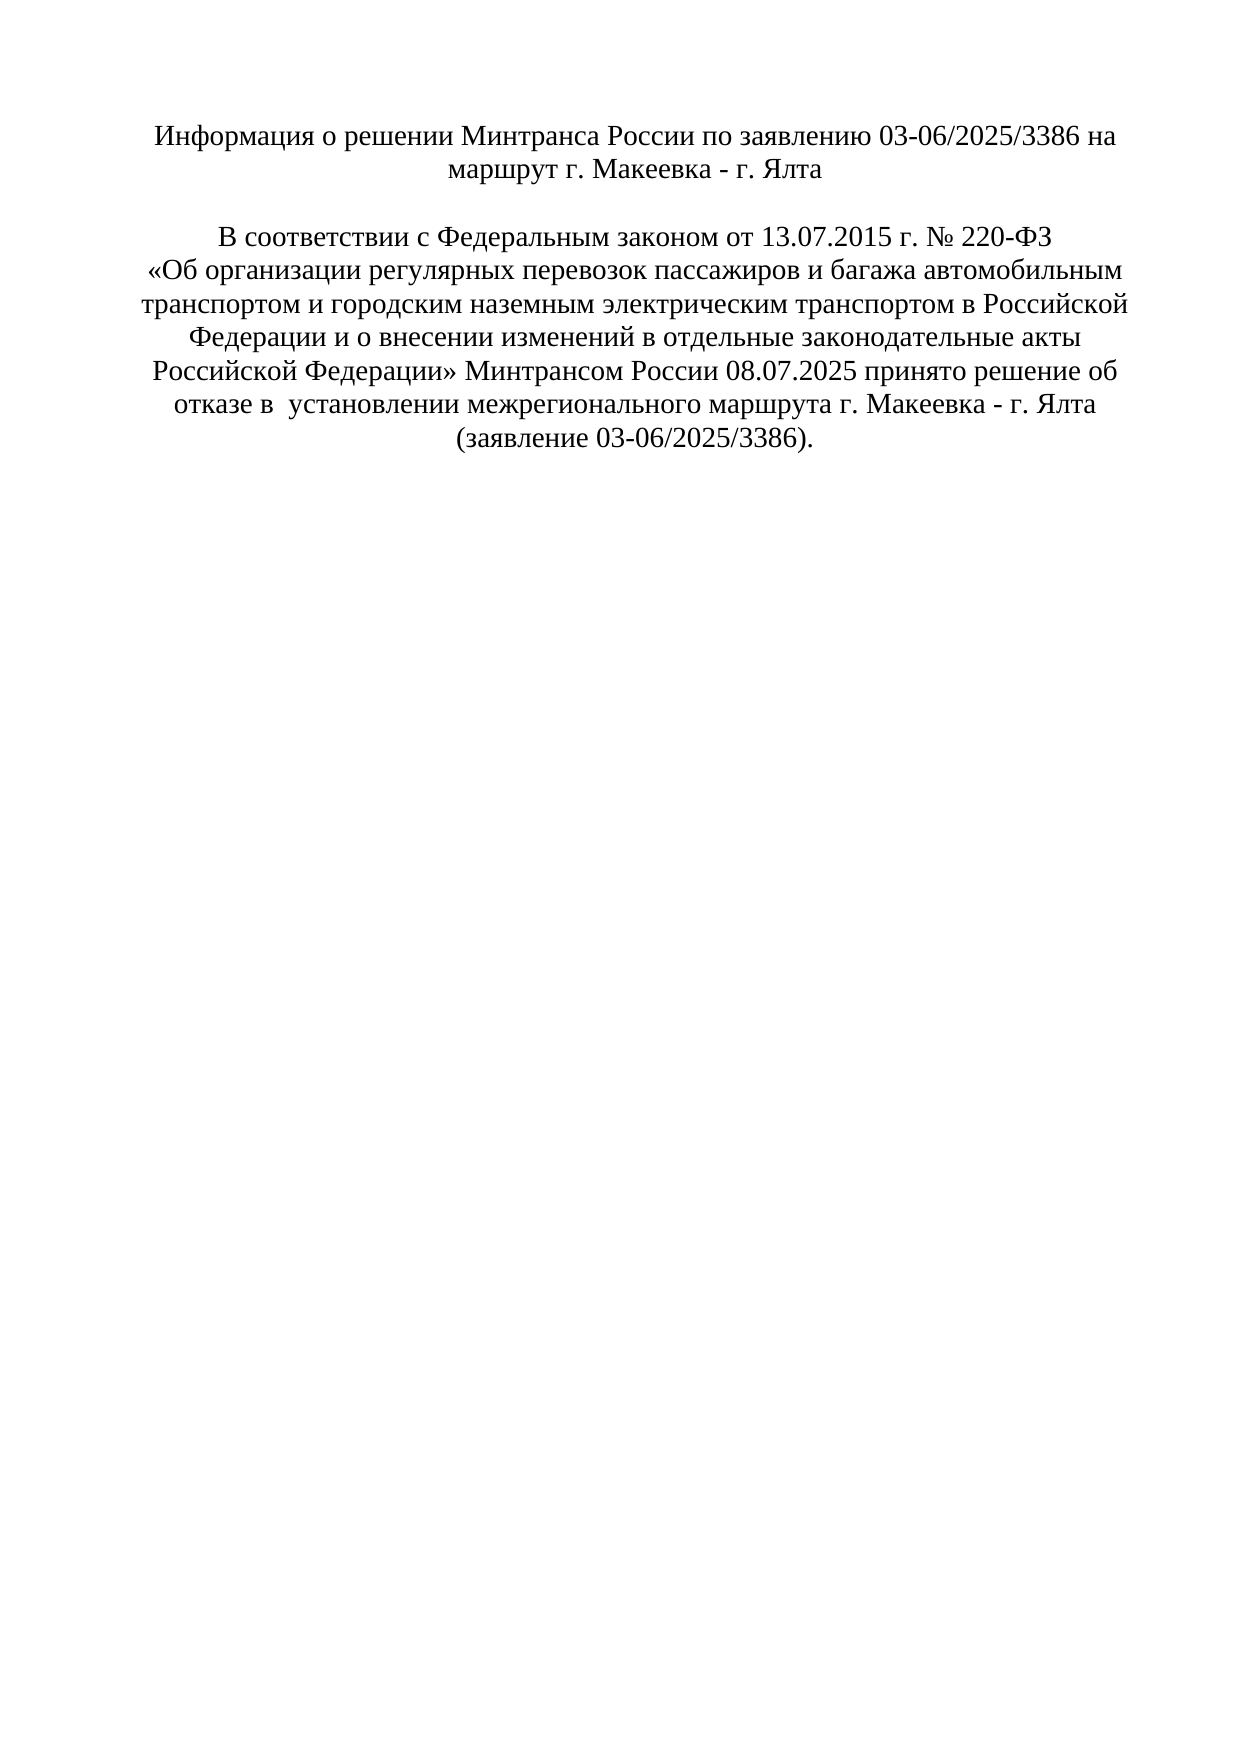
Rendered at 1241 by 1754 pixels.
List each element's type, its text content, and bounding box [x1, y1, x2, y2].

text Информация о решении Минтранса России по заявлению 03-06/2025/3386 на маршрут г. Макеевка - г. Ялта [118, 118, 1152, 185]
text В соответствии с Федеральным законом от 13.07.2015 г. № 220-ФЗ «Об организации регулярных перевозок пассажиров и багажа автомобильным транспортом и городским наземным электрическим транспортом в Российской Федерации и о внесении изменений в отдельные законодательные акты Российской Федерации» Минтрансом России 08.07.2025 принято решение об отказе в установлении межрегионального маршрута г. Макеевка - г. Ялта (заявление 03-06/2025/3386). [118, 219, 1152, 453]
